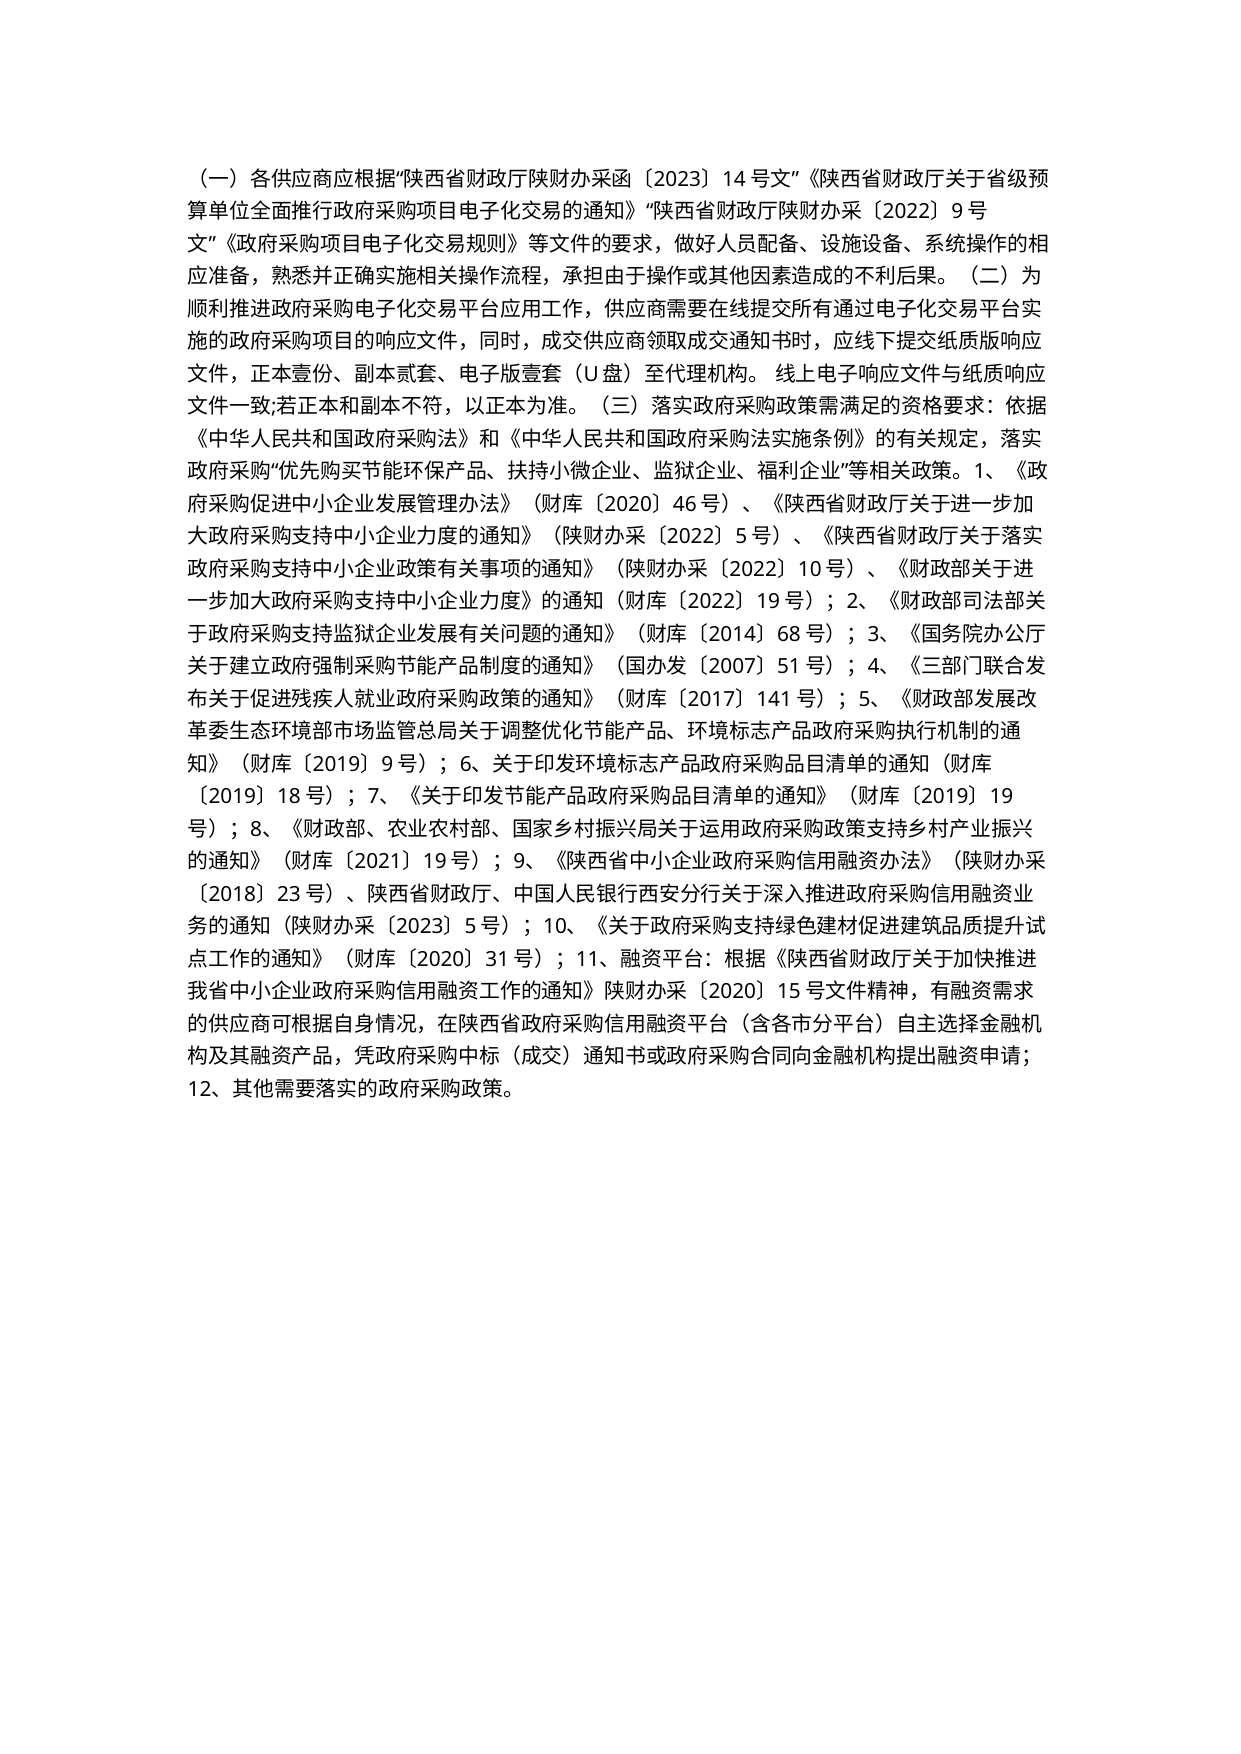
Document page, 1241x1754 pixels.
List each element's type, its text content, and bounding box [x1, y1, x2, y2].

text （一）各供应商应根据“陕西省财政厅陕财办采函〔2023〕14号文”《陕西省财政厅关于省级预算单位全面推行政府采购项目电子化交易的通知》“陕西省财政厅陕财办采〔2022〕9号文”《政府采购项目电子化交易规则》等文件的要求，做好人员配备、设施设备、系统操作的相应准备，熟悉并正确实施相关操作流程，承担由于操作或其他因素造成的不利后果。（二）为顺利推进政府采购电子化交易平台应用工作，供应商需要在线提交所有通过电子化交易平台实施的政府采购项目的响应文件，同时，成交供应商领取成交通知书时，应线下提交纸质版响应文件，正本壹份、副本贰套、电子版壹套（U盘）至代理机构。 线上电子响应文件与纸质响应文件一致;若正本和副本不符，以正本为准。（三）落实政府采购政策需满足的资格要求：依据《中华人民共和国政府采购法》和《中华人民共和国政府采购法实施条例》的有关规定，落实政府采购“优先购买节能环保产品、扶持小微企业、监狱企业、福利企业”等相关政策。1、《政府采购促进中小企业发展管理办法》（财库〔2020〕46号）、《陕西省财政厅关于进一步加大政府采购支持中小企业力度的通知》（陕财办采〔2022〕5号）、《陕西省财政厅关于落实政府采购支持中小企业政策有关事项的通知》（陕财办采〔2022〕10号）、《财政部关于进一步加大政府采购支持中小企业力度》的通知（财库〔2022〕19号）；2、《财政部司法部关于政府采购支持监狱企业发展有关问题的通知》（财库〔2014〕68号）；3、《国务院办公厅关于建立政府强制采购节能产品制度的通知》（国办发〔2007〕51号）；4、《三部门联合发布关于促进残疾人就业政府采购政策的通知》（财库〔2017〕141号）；5、《财政部发展改革委生态环境部市场监管总局关于调整优化节能产品、环境标志产品政府采购执行机制的通知》（财库〔2019〕9号）；6、关于印发环境标志产品政府采购品目清单的通知（财库〔2019〕18号）；7、《关于印发节能产品政府采购品目清单的通知》（财库〔2019〕19号）；8、《财政部、农业农村部、国家乡村振兴局关于运用政府采购政策支持乡村产业振兴的通知》（财库〔2021〕19号）；9、《陕西省中小企业政府采购信用融资办法》（陕财办采〔2018〕23号）、陕西省财政厅、中国人民银行西安分行关于深入推进政府采购信用融资业务的通知（陕财办采〔2023〕5号）；10、《关于政府采购支持绿色建材促进建筑品质提升试点工作的通知》（财库〔2020〕31号）；11、融资平台：根据《陕西省财政厅关于加快推进我省中小企业政府采购信用融资工作的通知》陕财办采〔2020〕15号文件精神，有融资需求的供应商可根据自身情况，在陕西省政府采购信用融资平台（含各市分平台）自主选择金融机构及其融资产品，凭政府采购中标（成交）通知书或政府采购合同向金融机构提出融资申请；12、其他需要落实的政府采购政策。 [187, 162, 1053, 1104]
